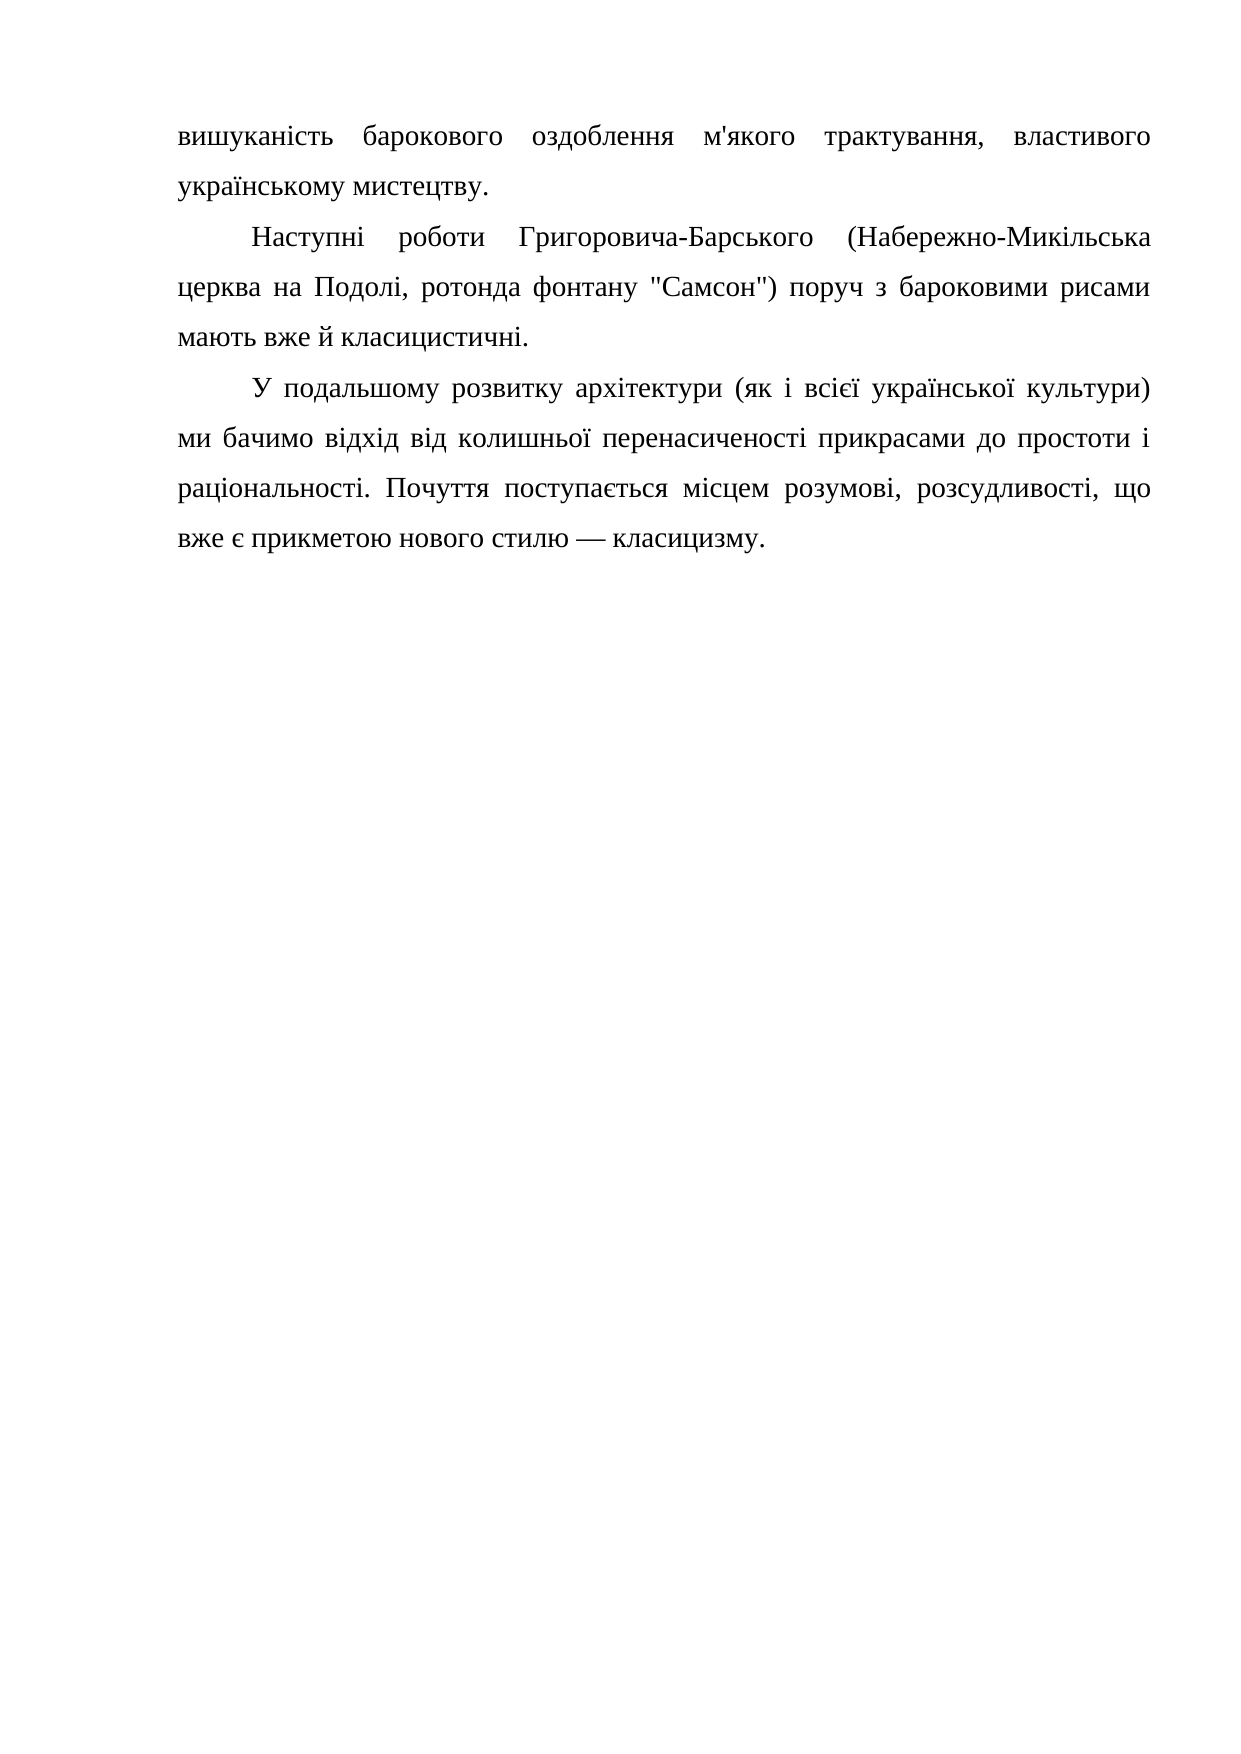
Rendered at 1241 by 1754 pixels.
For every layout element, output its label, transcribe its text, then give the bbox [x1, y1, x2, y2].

text Наступні роботи Григоровича-Барського (Набережно-Микільська церква на Подолі, ротонда фонтану "Самсон") поруч з бароковими рисами мають вже й класицистичні. [177, 219, 1152, 353]
text У подальшому розвитку архітектури (як і всієї української культури) ми бачимо відхід від колишньої перенасиченості прикрасами до простоти і раціональності. Почуття поступається місцем розумові, розсудливості, що вже є прикметою нового стилю — класицизму. [177, 370, 1152, 554]
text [177, 118, 1152, 202]
